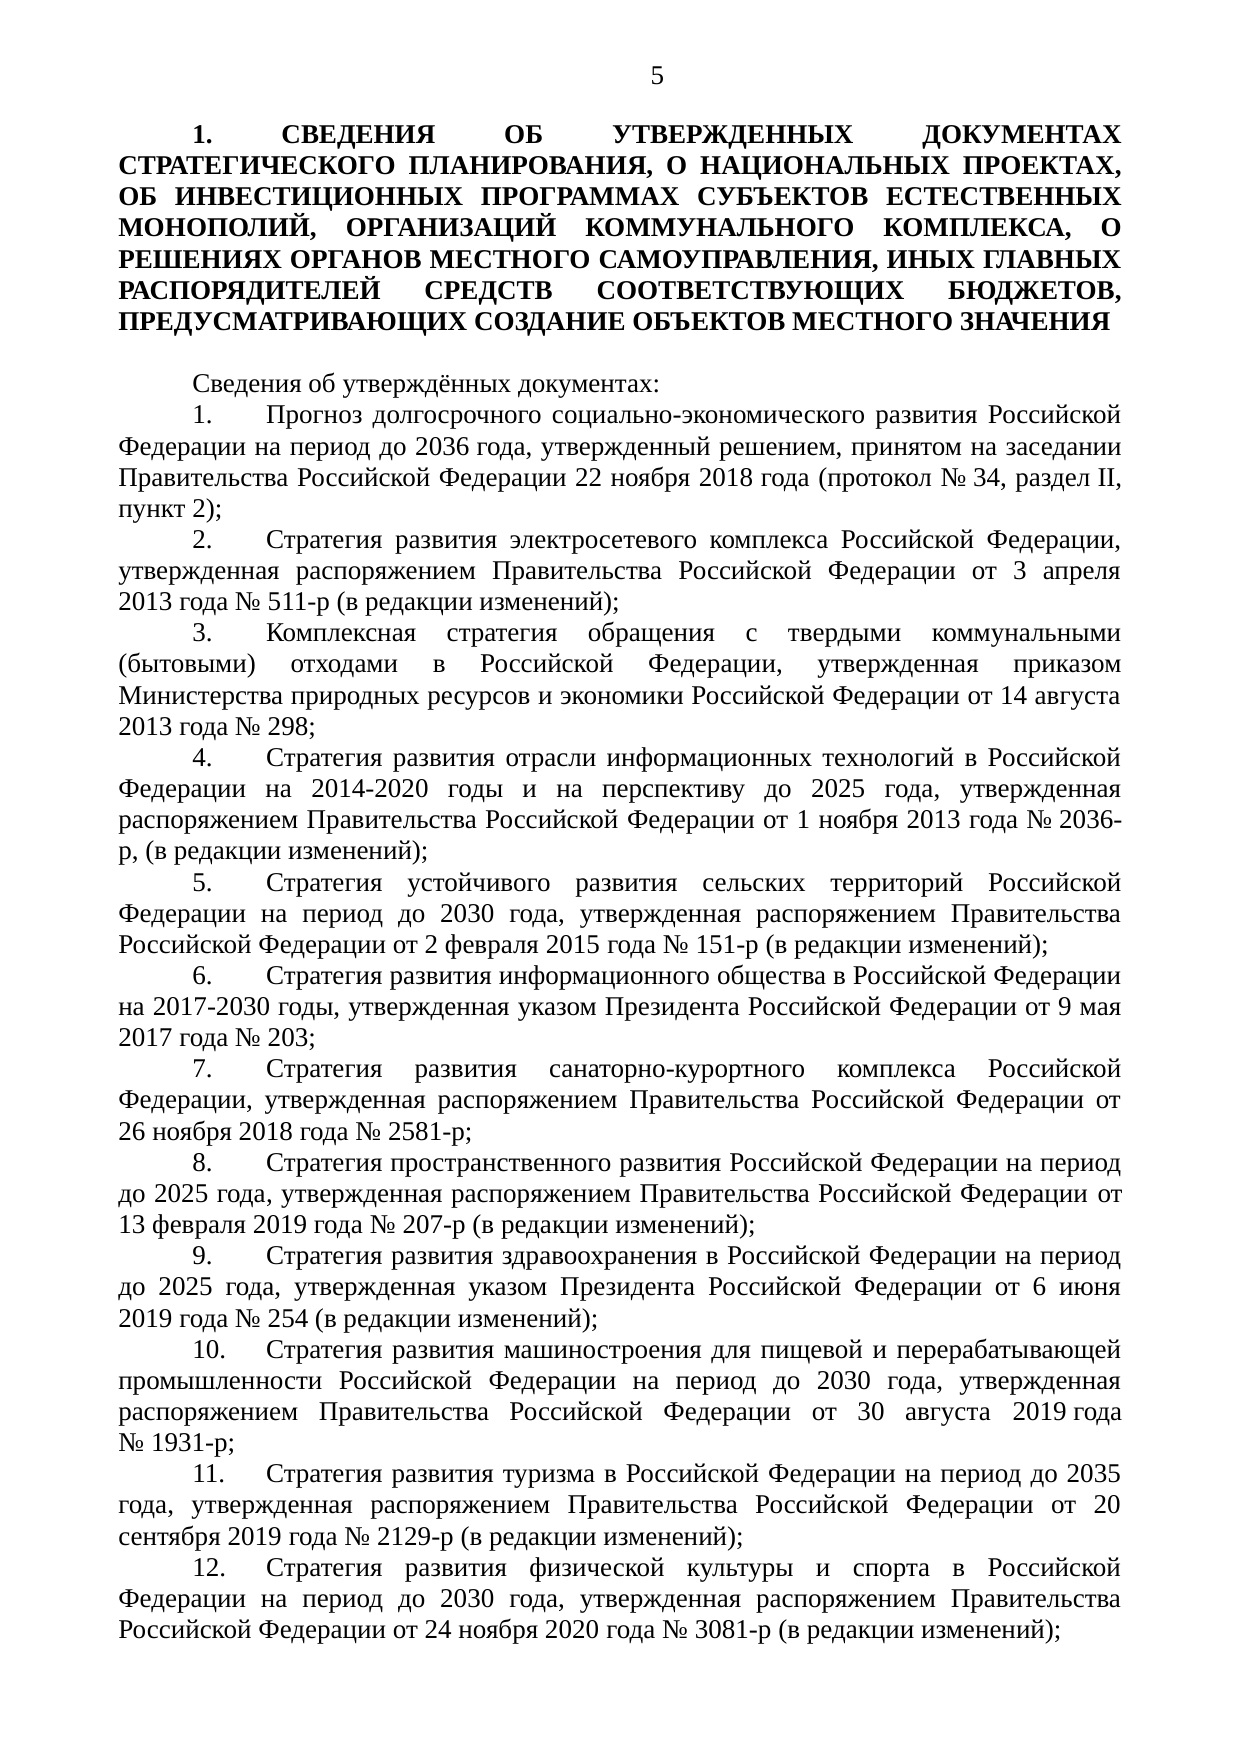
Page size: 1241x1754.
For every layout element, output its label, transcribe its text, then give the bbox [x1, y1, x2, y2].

list Стратегия развития туризма в Российской Федерации на период до 2035 года, утвержденная распоряжением Правительства Российской Федерации от 20 сентября 2019 года № 2129-р (в редакции изменений); [118, 1457, 1122, 1551]
list Стратегия развития санаторно-курортного комплекса Российской Федерации, утвержденная распоряжением Правительства Российской Федерации от 26 ноября 2018 года № 2581-р; [118, 1052, 1122, 1146]
list Комплексная стратегия обращения с твердыми коммунальными (бытовыми) отходами в Российской Федерации, утвержденная приказом Министерства природных ресурсов и экономики Российской Федерации от 14 августа 2013 года № 298; [118, 616, 1122, 741]
list Прогноз долгосрочного социально-экономического развития Российской Федерации на период до 2036 года, утвержденный решением, принятом на заседании Правительства Российской Федерации 22 ноября 2018 года (протокол № 34, раздел II, пункт 2); [118, 398, 1122, 523]
list Стратегия развития машиностроения для пищевой и перерабатывающей промышленности Российской Федерации на период до 2030 года, утвержденная распоряжением Правительства Российской Федерации от 30 августа 2019 года № 1931-р; [118, 1333, 1122, 1457]
text Сведения об утверждённых документах: [118, 367, 1122, 398]
list Стратегия пространственного развития Российской Федерации на период до 2025 года, утвержденная распоряжением Правительства Российской Федерации от 13 февраля 2019 года № 207-р (в редакции изменений); [118, 1146, 1122, 1239]
list Стратегия устойчивого развития сельских территорий Российской Федерации на период до 2030 года, утвержденная распоряжением Правительства Российской Федерации от 2 февраля 2015 года № 151-р (в редакции изменений); [118, 866, 1122, 959]
list Стратегия развития электросетевого комплекса Российской Федерации, утвержденная распоряжением Правительства Российской Федерации от 3 апреля 2013 года № 511-р (в редакции изменений); [118, 523, 1122, 616]
list Стратегия развития отрасли информационных технологий в Российской Федерации на 2014-2020 годы и на перспективу до 2025 года, утвержденная распоряжением Правительства Российской Федерации от 1 ноября 2013 года № 2036-р, (в редакции изменений); [118, 741, 1122, 866]
list Стратегия развития информационного общества в Российской Федерации на 2017-2030 годы, утвержденная указом Президента Российской Федерации от 9 мая 2017 года № 203; [118, 959, 1122, 1052]
list Стратегия развития здравоохранения в Российской Федерации на период до 2025 года, утвержденная указом Президента Российской Федерации от 6 июня 2019 года № 254 (в редакции изменений); [118, 1239, 1122, 1333]
subtitle 1. СВЕДЕНИЯ ОБ УТВЕРЖДЕННЫХ ДОКУМЕНТАХ СТРАТЕГИЧЕСКОГО ПЛАНИРОВАНИЯ, О НАЦИОНАЛЬНЫХ ПРОЕКТАХ, ОБ ИНВЕСТИЦИОННЫХ ПРОГРАММАХ СУБЪЕКТОВ ЕСТЕСТВЕННЫХ МОНОПОЛИЙ, ОРГАНИЗАЦИЙ КОММУНАЛЬНОГО КОМПЛЕКСА, О РЕШЕНИЯХ ОРГАНОВ МЕСТНОГО САМОУПРАВЛЕНИЯ, ИНЫХ ГЛАВНЫХ РАСПОРЯДИТЕЛЕЙ СРЕДСТВ СООТВЕТСТВУЮЩИХ БЮДЖЕТОВ, ПРЕДУСМАТРИВАЮЩИХ СОЗДАНИЕ ОБЪЕКТОВ МЕСТНОГО ЗНАЧЕНИЯ [118, 118, 1122, 336]
list Стратегия развития физической культуры и спорта в Российской Федерации на период до 2030 года, утвержденная распоряжением Правительства Российской Федерации от 24 ноября 2020 года № 3081-р (в редакции изменений); [118, 1551, 1122, 1644]
